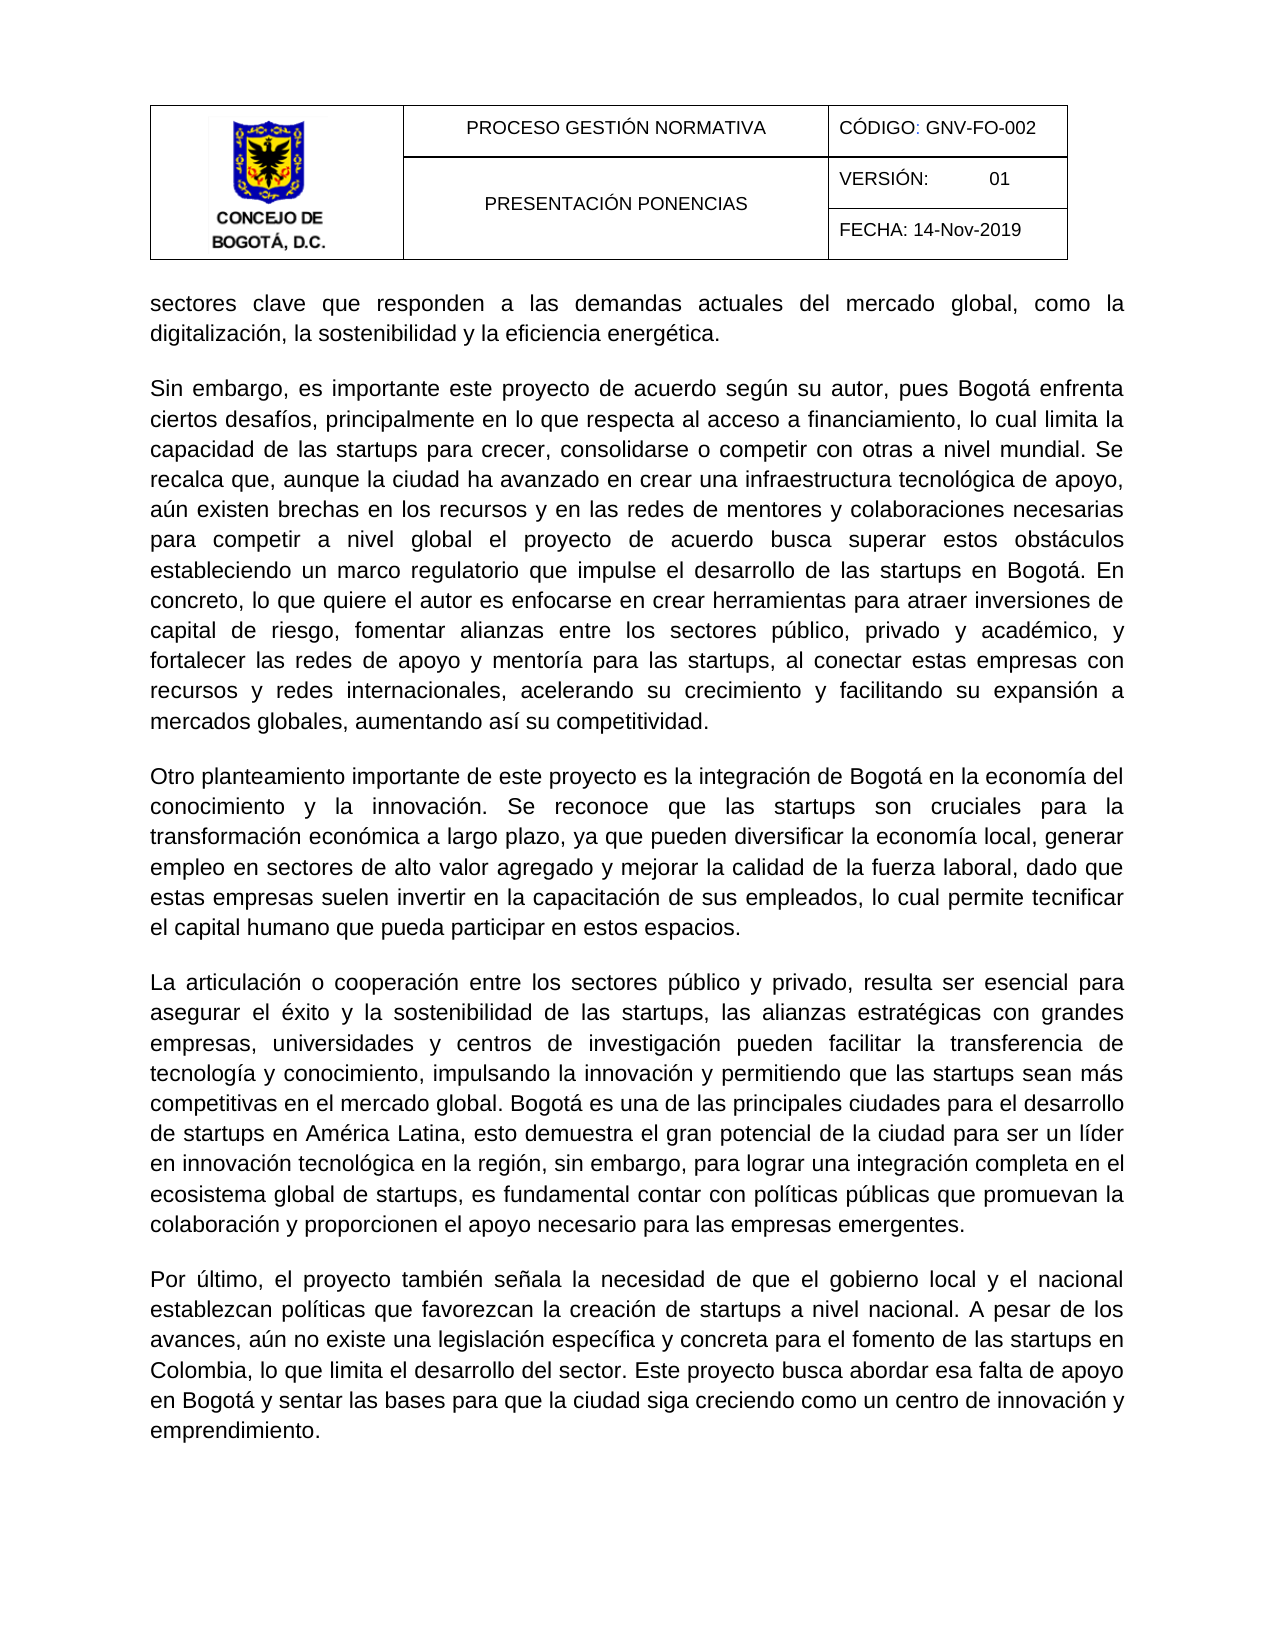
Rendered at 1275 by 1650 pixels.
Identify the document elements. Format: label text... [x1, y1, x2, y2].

text Por último, el proyecto también señala la necesidad de que el gobierno local y el nacional establezcan políticas que favorezcan la creación de startups a nivel nacional. A pesar de los avances, aún no existe una legislación específica y concreta para el fomento de las startups en Colombia, lo que limita el desarrollo del sector. Este proyecto busca abordar esa falta de apoyo en Bogotá y sentar las bases para que la ciudad siga creciendo como un centro de innovación y emprendimiento. [150, 1266, 1125, 1443]
text Otro planteamiento importante de este proyecto es la integración de Bogotá en la economía del conocimiento y la innovación. Se reconoce que las startups son cruciales para la transformación económica a largo plazo, ya que pueden diversificar la economía local, generar empleo en sectores de alto valor agregado y mejorar la calidad de la fuerza laboral, dado que estas empresas suelen invertir en la capacitación de sus empleados, lo cual permite tecnificar el capital humano que pueda participar en estos espacios. [150, 763, 1125, 940]
picture [207, 115, 329, 254]
text La articulación o cooperación entre los sectores público y privado, resulta ser esencial para asegurar el éxito y la sostenibilidad de las startups, las alianzas estratégicas con grandes empresas, universidades y centros de investigación pueden facilitar la transferencia de tecnología y conocimiento, impulsando la innovación y permitiendo que las startups sean más competitivas en el mercado global. Bogotá es una de las principales ciudades para el desarrollo de startups en América Latina, esto demuestra el gran potencial de la ciudad para ser un líder en innovación tecnológica en la región, sin embargo, para lograr una integración completa en el ecosistema global de startups, es fundamental contar con políticas públicas que promuevan la colaboración y proporcionen el apoyo necesario para las empresas emergentes. [150, 969, 1125, 1237]
text Sin embargo, es importante este proyecto de acuerdo según su autor, pues Bogotá enfrenta ciertos desafíos, principalmente en lo que respecta al acceso a financiamiento, lo cual limita la capacidad de las startups para crecer, consolidarse o competir con otras a nivel mundial. Se recalca que, aunque la ciudad ha avanzado en crear una infraestructura tecnológica de apoyo, aún existen brechas en los recursos y en las redes de mentores y colaboraciones necesarias para competir a nivel global el proyecto de acuerdo busca superar estos obstáculos estableciendo un marco regulatorio que impulse el desarrollo de las startups en Bogotá. En concreto, lo que quiere el autor es enfocarse en crear herramientas para atraer inversiones de capital de riesgo, fomentar alianzas entre los sectores público, privado y académico, y fortalecer las redes de apoyo y mentoría para las startups, al conectar estas empresas con recursos y redes internacionales, acelerando su crecimiento y facilitando su expansión a mercados globales, aumentando así su competitividad. [150, 375, 1125, 734]
